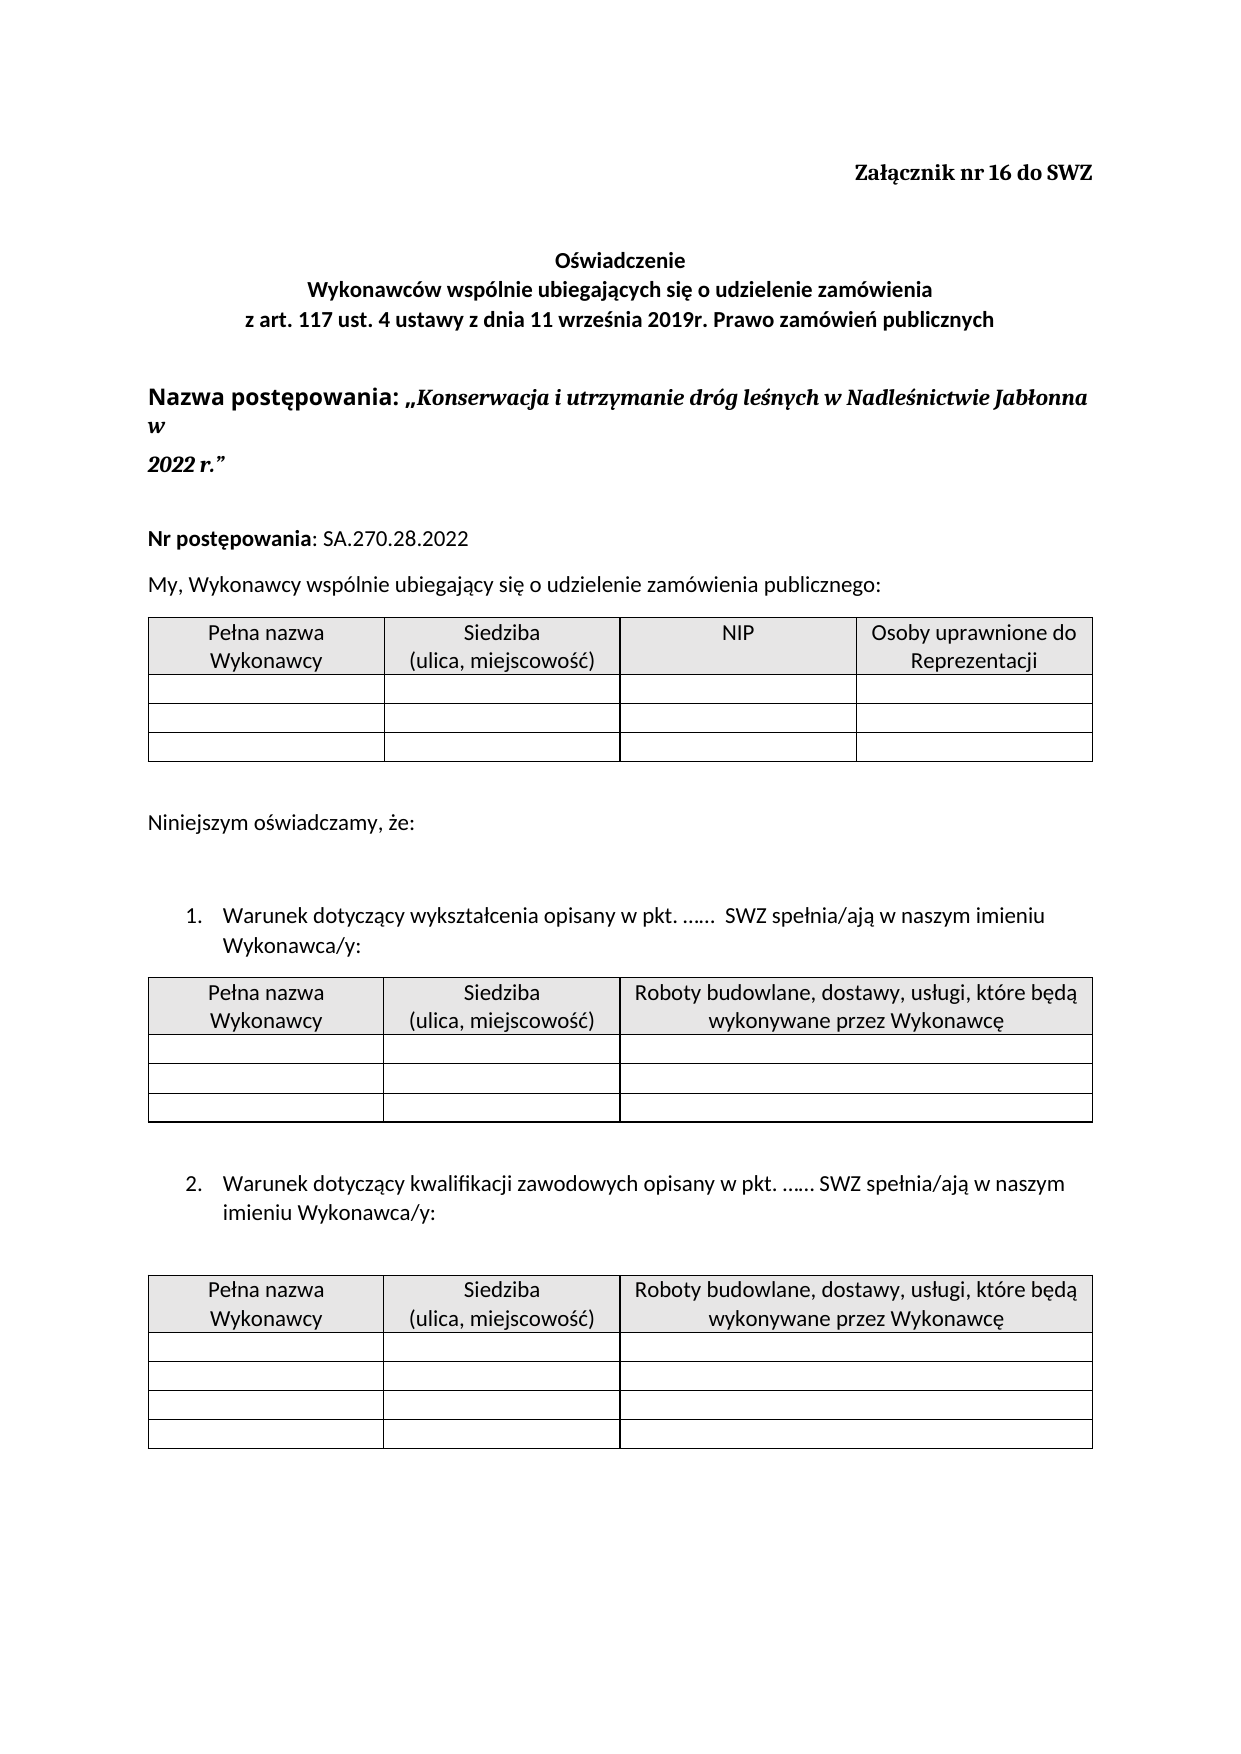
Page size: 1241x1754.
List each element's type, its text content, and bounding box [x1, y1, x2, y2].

table_header Pełna nazwa Wykonawcy [149, 618, 384, 674]
table_cell [384, 1362, 619, 1390]
table_cell [149, 1420, 383, 1448]
table_cell [621, 733, 856, 761]
table_cell [621, 1391, 1092, 1419]
table_cell [149, 1064, 383, 1092]
table_cell [384, 1094, 619, 1121]
list Warunek dotyczący wykształcenia opisany w pkt. …… SWZ spełnia/ają w naszym imieniu Wykonawca/y: [185, 901, 1093, 959]
table_cell [621, 1333, 1092, 1361]
table_header NIP [621, 618, 856, 674]
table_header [621, 1276, 1092, 1332]
table_header Pełna nazwa Wykonawcy [149, 1276, 383, 1332]
text 2022 r.” [148, 451, 1093, 478]
table_header Osoby uprawnione do Reprezentacji [857, 618, 1092, 674]
text Niniejszym oświadczamy, że: [148, 808, 1093, 836]
text My, Wykonawcy wspólnie ubiegający się o udzielenie zamówienia publicznego: [148, 570, 1093, 598]
text Nazwa postępowania: „Konserwacja i utrzymanie dróg leśnych w Nadleśnictwie Jabłonna w [148, 381, 1093, 439]
table_header Siedziba (ulica, miejscowość) [384, 1276, 619, 1332]
table_cell [621, 704, 856, 732]
table_cell [384, 1391, 619, 1419]
table_cell [384, 1035, 619, 1063]
text z art. 117 ust. 4 ustawy z dnia 11 września 2019r. Prawo zamówień publicznych [148, 305, 1093, 333]
table_cell [857, 704, 1092, 732]
table_cell [621, 1035, 1092, 1063]
table_cell [621, 1362, 1092, 1390]
table_header Siedziba (ulica, miejscowość) [384, 978, 619, 1034]
table_cell [621, 1094, 1092, 1121]
table_cell [621, 1420, 1092, 1448]
table_cell [149, 1362, 383, 1390]
table_cell [857, 675, 1092, 703]
table_cell [149, 1391, 383, 1419]
table_cell [384, 1333, 619, 1361]
text Wykonawców wspólnie ubiegających się o udzielenie zamówienia [148, 276, 1093, 303]
table_header Siedziba (ulica, miejscowość) [385, 618, 619, 674]
text Załącznik nr 16 do SWZ [148, 160, 1093, 186]
table_cell [149, 675, 384, 703]
table_cell [384, 1064, 619, 1092]
text Nr postępowania: SA.270.28.2022 [148, 524, 1093, 552]
table_cell [385, 704, 619, 732]
table_cell [149, 1333, 383, 1361]
table_cell [384, 1420, 619, 1448]
table_cell [385, 733, 619, 761]
table_header Roboty budowlane, dostawy, usługi, które będą wykonywane przez Wykonawcę [621, 978, 1092, 1034]
table_header Pełna nazwa Wykonawcy [149, 978, 383, 1034]
table_cell [857, 733, 1092, 761]
table_cell [149, 733, 384, 761]
table_cell [621, 675, 856, 703]
table_cell [149, 704, 384, 732]
table_cell [149, 1035, 383, 1063]
table_cell [149, 1094, 383, 1121]
table_cell [621, 1064, 1092, 1092]
text Oświadczenie [148, 246, 1093, 274]
table_cell [385, 675, 619, 703]
list Warunek dotyczący kwalifikacji zawodowych opisany w pkt. …… SWZ spełnia/ają w naszym imieniu Wykonawca/y: [185, 1169, 1093, 1227]
